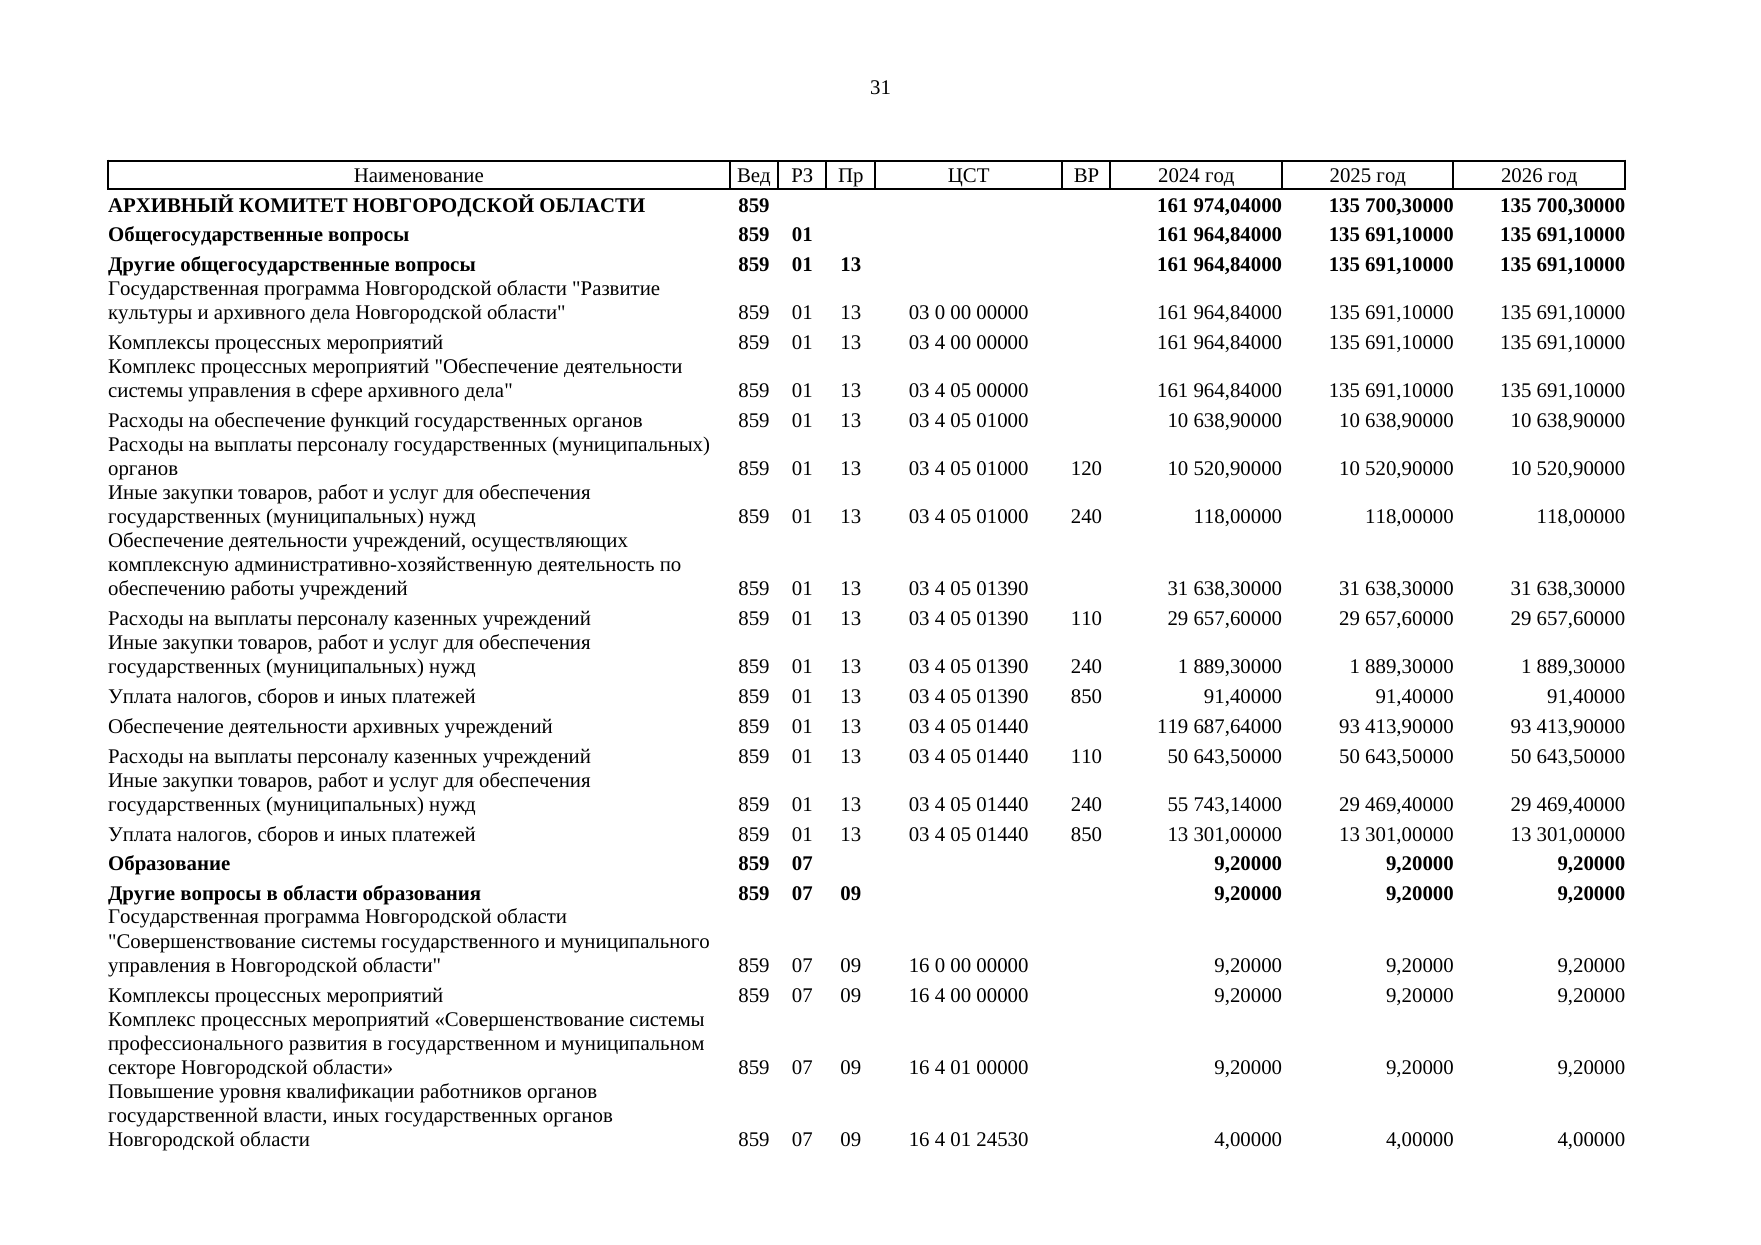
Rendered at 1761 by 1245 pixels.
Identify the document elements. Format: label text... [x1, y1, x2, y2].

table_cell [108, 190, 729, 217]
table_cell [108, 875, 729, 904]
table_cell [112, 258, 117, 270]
table_header Вед [731, 162, 777, 187]
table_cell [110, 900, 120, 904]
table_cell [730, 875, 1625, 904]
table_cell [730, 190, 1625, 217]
table_header РЗ [779, 162, 825, 187]
table_header 2024 год [1111, 162, 1281, 187]
table_header Пр [827, 162, 874, 187]
table_header 2025 год [1283, 162, 1452, 187]
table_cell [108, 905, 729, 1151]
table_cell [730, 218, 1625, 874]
table_header 2026 год [1454, 162, 1624, 187]
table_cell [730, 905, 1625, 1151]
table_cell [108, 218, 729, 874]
table_header ВР [1063, 162, 1109, 187]
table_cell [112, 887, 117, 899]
table_header ЦСТ [876, 162, 1061, 187]
table_header Наименование [109, 162, 729, 187]
